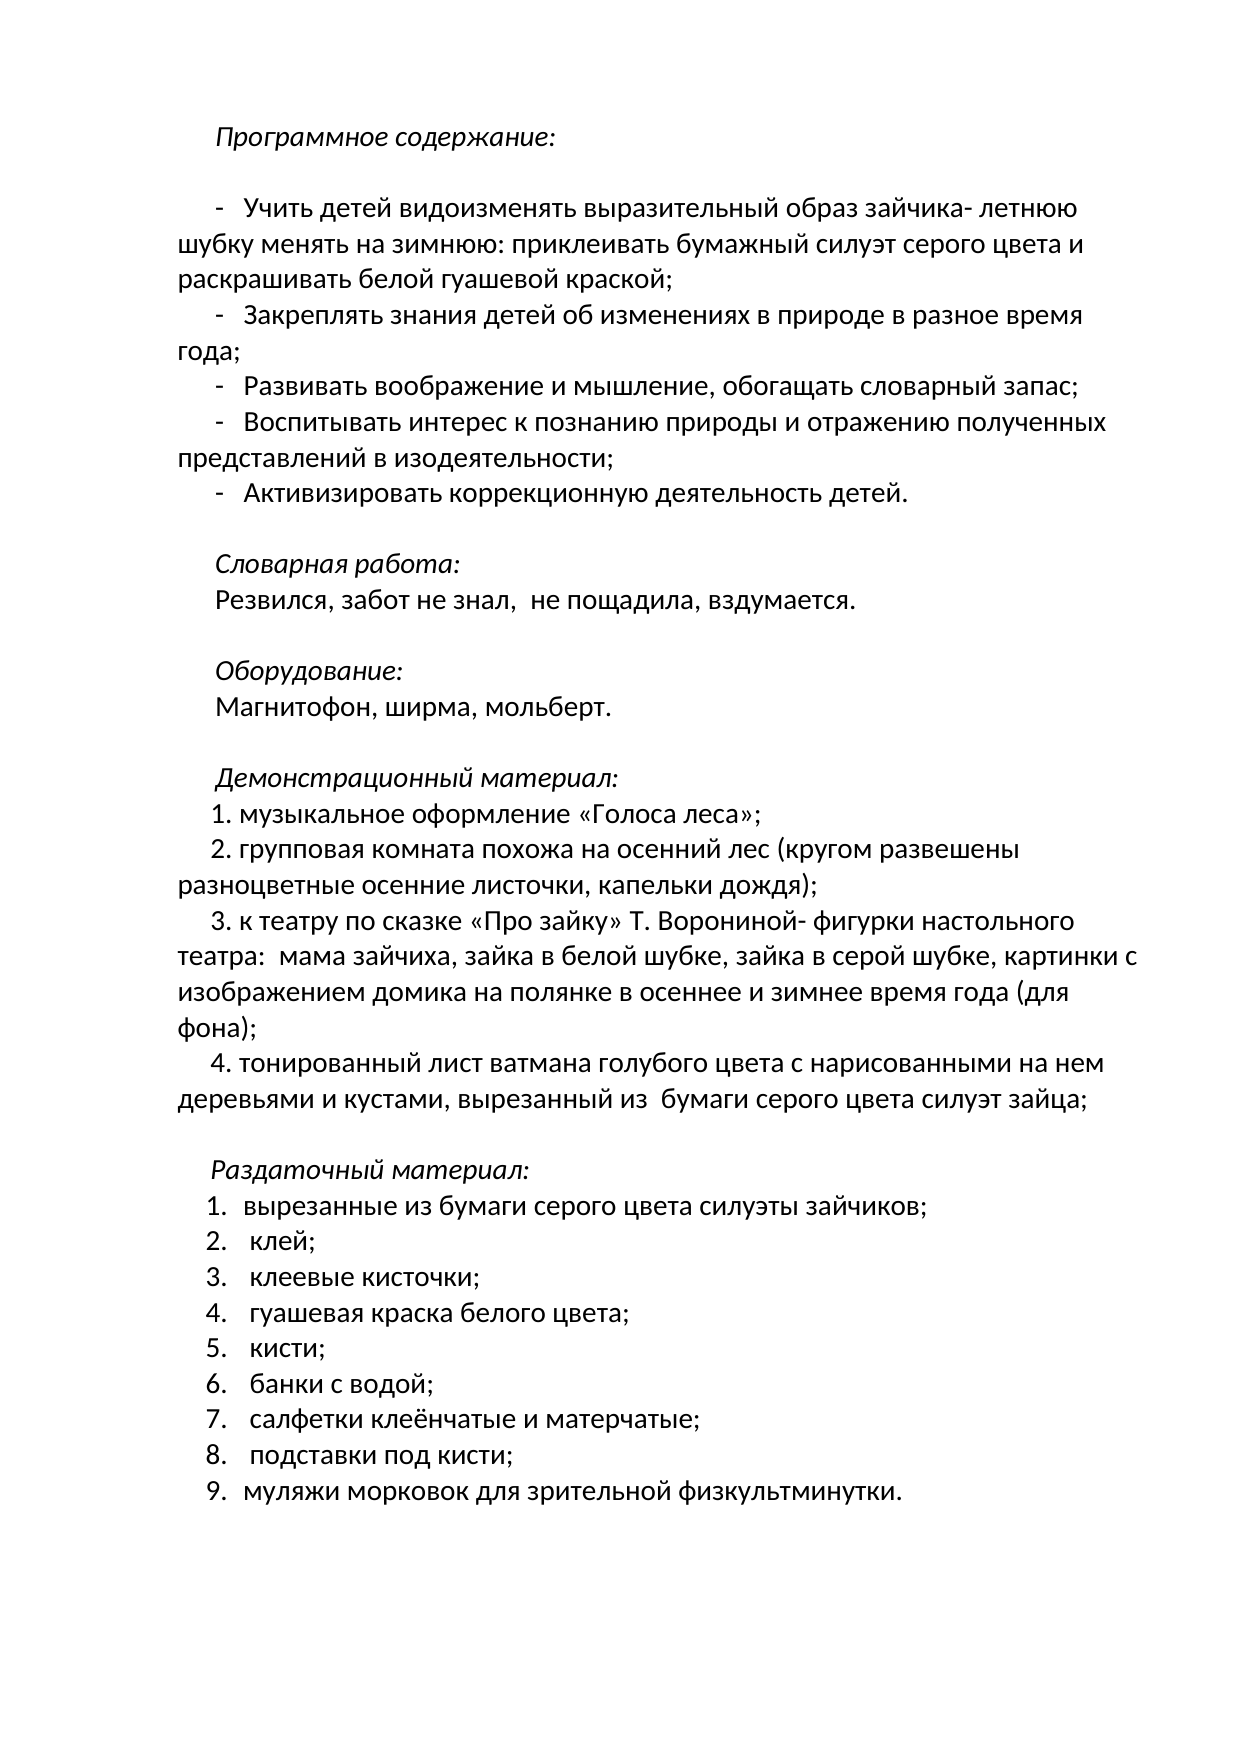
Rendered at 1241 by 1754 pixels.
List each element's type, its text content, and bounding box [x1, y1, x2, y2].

text 4. тонированный лист ватмана голубого цвета с нарисованными на нем деревьями и кустами, вырезанный из бумаги серого цвета силуэт зайца; [177, 1044, 1152, 1116]
text - Развивать воображение и мышление, обогащать словарный запас; [177, 367, 1152, 403]
text - Учить детей видоизменять выразительный образ зайчика- летнюю шубку менять на зимнюю: приклеивать бумажный силуэт серого цвета и раскрашивать белой гуашевой краской; [177, 189, 1152, 296]
list гуашевая краска белого цвета; [205, 1294, 1152, 1329]
list клеевые кисточки; [205, 1258, 1152, 1294]
text 1. музыкальное оформление «Голоса леса»; [177, 795, 1152, 831]
text Оборудование: [177, 652, 1152, 688]
list подставки под кисти; [205, 1436, 1152, 1472]
list вырезанные из бумаги серого цвета силуэты зайчиков; [205, 1187, 1152, 1222]
list банки с водой; [205, 1365, 1152, 1401]
text Резвился, забот не знал, не пощадила, вздумается. [177, 581, 1152, 617]
text - Закреплять знания детей об изменениях в природе в разное время года; [177, 296, 1152, 367]
list салфетки клеёнчатые и матерчатые; [205, 1401, 1152, 1436]
text - Воспитывать интерес к познанию природы и отражению полученных представлений в изодеятельности; [177, 403, 1152, 474]
text Демонстрационный материал: [177, 759, 1152, 795]
text Магнитофон, ширма, мольберт. [177, 688, 1152, 724]
list муляжи морковок для зрительной физкультминутки. [205, 1472, 1152, 1507]
text Словарная работа: [177, 546, 1152, 581]
text 2. групповая комната похожа на осенний лес (кругом развешены разноцветные осенние листочки, капельки дождя); [177, 831, 1152, 902]
text Программное содержание: [177, 118, 1152, 154]
text 3. к театру по сказке «Про зайку» Т. Ворониной- фигурки настольного театра: мама зайчиха, зайка в белой шубке, зайка в серой шубке, картинки с изображением домика на полянке в осеннее и зимнее время года (для фона); [177, 902, 1152, 1044]
text - Активизировать коррекционную деятельность детей. [177, 474, 1152, 510]
list кисти; [205, 1329, 1152, 1365]
text Раздаточный материал: [177, 1151, 1152, 1187]
list клей; [205, 1222, 1152, 1258]
